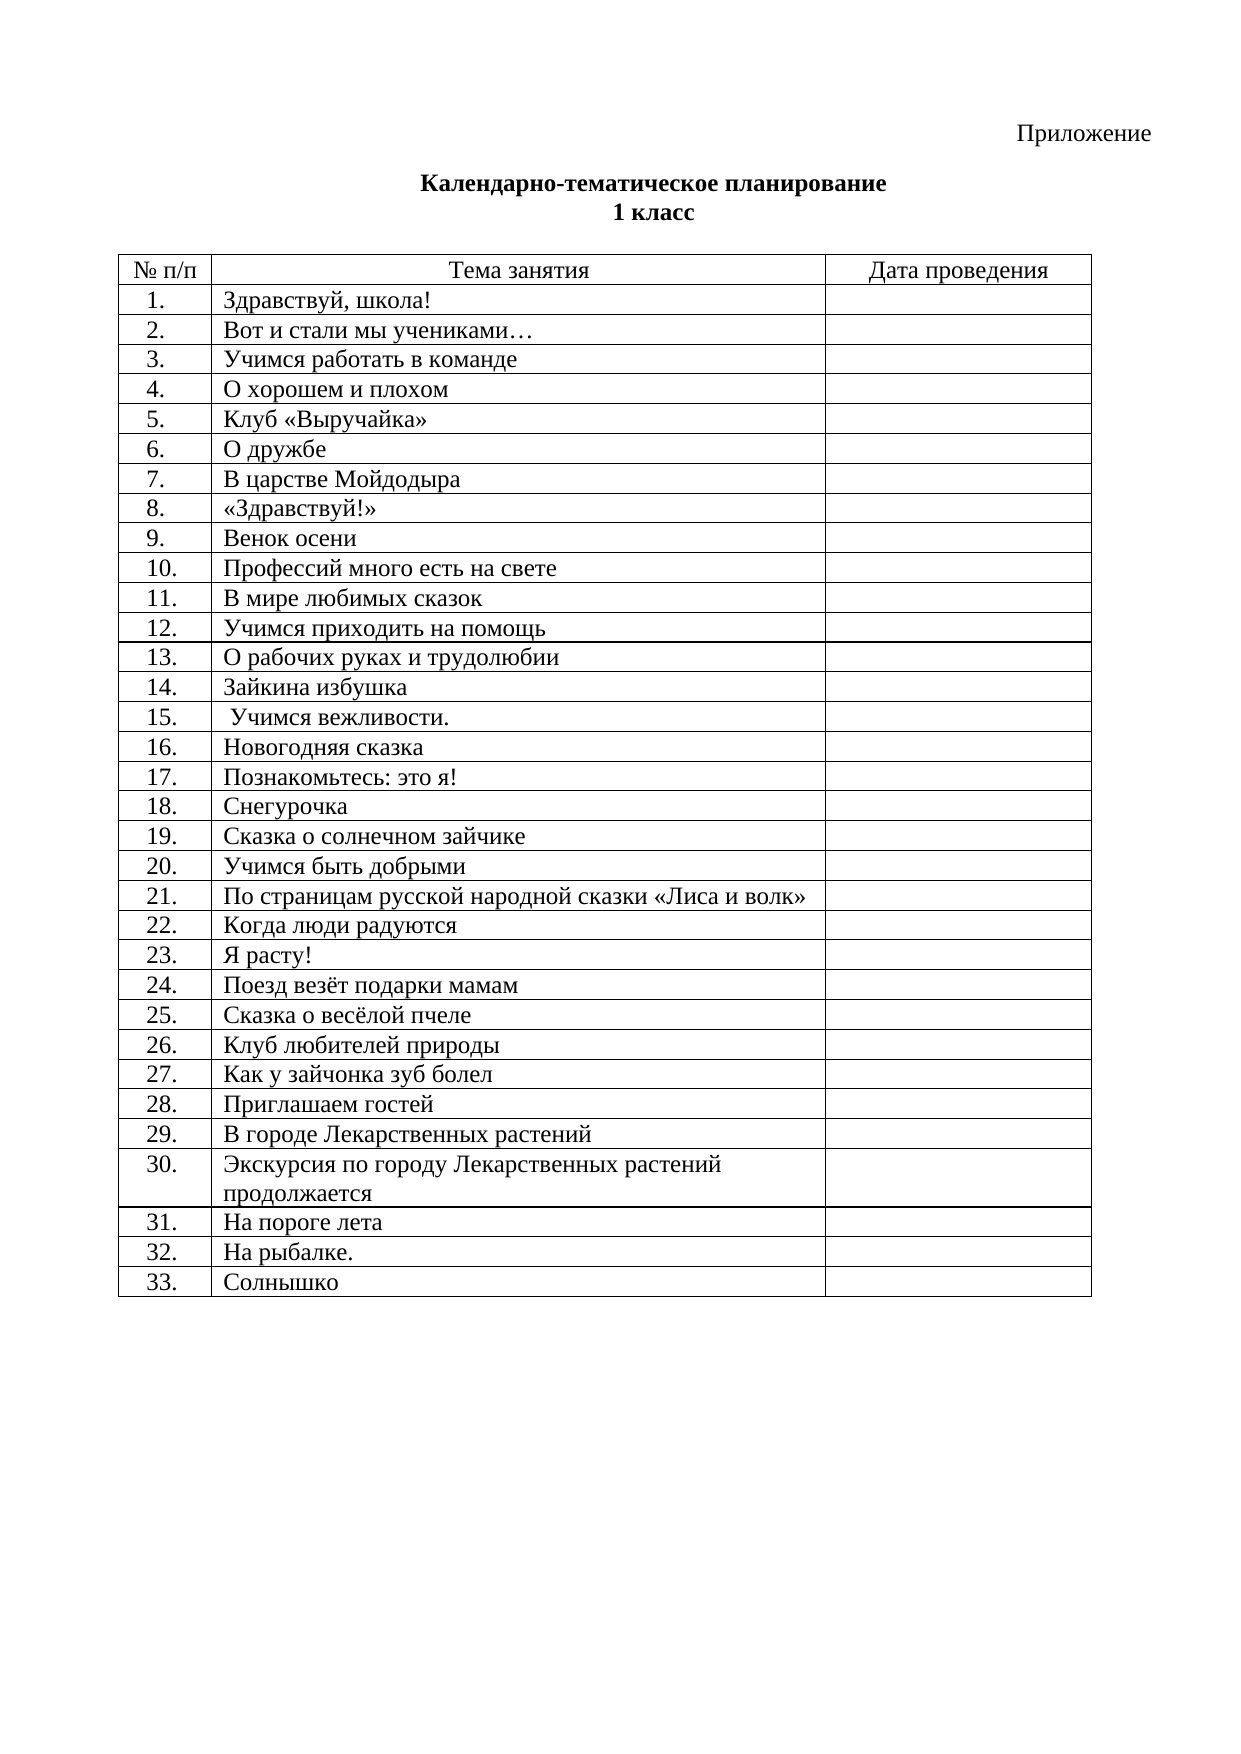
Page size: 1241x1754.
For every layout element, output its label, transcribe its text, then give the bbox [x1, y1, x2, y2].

table_cell [119, 1000, 211, 1029]
table_cell [826, 404, 1091, 433]
table_cell [826, 494, 1091, 522]
table_cell Профессий много есть на свете [212, 553, 825, 582]
table_cell [119, 1267, 211, 1296]
table_cell [826, 1089, 1091, 1118]
table_cell Я расту! [212, 940, 825, 969]
table_cell [119, 553, 211, 582]
table_cell [119, 494, 211, 522]
table_cell [119, 851, 211, 880]
table_cell [826, 851, 1091, 880]
table_cell [119, 1030, 211, 1058]
table_cell [119, 970, 211, 999]
table_cell [826, 1119, 1091, 1148]
table_cell [826, 970, 1091, 999]
table_cell На пороге лета [212, 1208, 825, 1236]
table_cell [826, 881, 1091, 909]
table_cell [119, 464, 211, 492]
table_cell [826, 613, 1091, 641]
table_cell [119, 821, 211, 850]
table_cell [826, 464, 1091, 492]
table_cell Клуб любителей природы [212, 1030, 825, 1058]
table_cell [119, 404, 211, 433]
table_cell [119, 345, 211, 373]
table_cell Экскурсия по городу Лекарственных растений продолжается [212, 1149, 825, 1206]
table_cell [826, 643, 1091, 671]
table_cell [826, 553, 1091, 582]
table_cell [826, 374, 1091, 403]
table_cell [826, 285, 1091, 314]
table_cell Вот и стали мы учениками… [212, 315, 825, 343]
table_cell [826, 1208, 1091, 1236]
table_cell [119, 1060, 211, 1088]
table_cell [826, 1149, 1091, 1206]
table_cell В мире любимых сказок [212, 583, 825, 612]
table_cell [826, 702, 1091, 731]
table_cell [119, 911, 211, 939]
table_cell Солнышко [212, 1267, 825, 1296]
table_cell [826, 583, 1091, 612]
table_cell [119, 315, 211, 343]
table_cell [826, 345, 1091, 373]
table_cell На рыбалке. [212, 1237, 825, 1266]
table_cell [826, 1060, 1091, 1088]
text Календарно-тематическое планирование [155, 168, 1152, 197]
table_cell [119, 583, 211, 612]
table_cell Когда люди радуются [212, 911, 825, 939]
table_cell Снегурочка [212, 791, 825, 820]
table_cell [826, 821, 1091, 850]
table_cell О дружбе [212, 434, 825, 463]
table_cell Приглашаем гостей [212, 1089, 825, 1118]
table_header Тема занятия [212, 255, 825, 284]
table_cell [826, 315, 1091, 343]
table_cell Зайкина избушка [212, 672, 825, 701]
text Приложение [156, 118, 1152, 147]
table_header Дата проведения [826, 255, 1091, 284]
text 1 класс [155, 197, 1152, 225]
table_cell [826, 762, 1091, 790]
table_cell [826, 1030, 1091, 1058]
table_cell [826, 732, 1091, 761]
table_cell [826, 791, 1091, 820]
table_cell О хорошем и плохом [212, 374, 825, 403]
table_cell Новогодняя сказка [212, 732, 825, 761]
table_cell Учимся приходить на помощь [212, 613, 825, 641]
table_cell В царстве Мойдодыра [212, 464, 825, 492]
table_cell [826, 434, 1091, 463]
table_cell [119, 672, 211, 701]
table_cell [119, 702, 211, 731]
table_cell Сказка о солнечном зайчике [212, 821, 825, 850]
table_cell Здравствуй, школа! [212, 285, 825, 314]
table_cell Познакомьтесь: это я! [212, 762, 825, 790]
table_cell [119, 1119, 211, 1148]
table_cell [826, 672, 1091, 701]
table_cell [119, 791, 211, 820]
table_cell Учимся быть добрыми [212, 851, 825, 880]
table_cell [119, 881, 211, 909]
table_cell [119, 1149, 211, 1206]
table_cell О рабочих руках и трудолюбии [212, 643, 825, 671]
table_cell [119, 434, 211, 463]
table_cell Учимся работать в команде [212, 345, 825, 373]
table_cell [119, 643, 211, 671]
table_cell [119, 732, 211, 761]
table_cell [826, 1000, 1091, 1029]
table_cell [119, 613, 211, 641]
table_cell [826, 1237, 1091, 1266]
table_cell [119, 1237, 211, 1266]
table_cell Сказка о весёлой пчеле [212, 1000, 825, 1029]
table_cell [119, 374, 211, 403]
table_cell Поезд везёт подарки мамам [212, 970, 825, 999]
table_cell [119, 1089, 211, 1118]
table_cell [119, 1208, 211, 1236]
table_cell В городе Лекарственных растений [212, 1119, 825, 1148]
table_cell [826, 911, 1091, 939]
table_cell Венок осени [212, 523, 825, 552]
table_cell Учимся вежливости. [212, 702, 825, 731]
table_cell [826, 523, 1091, 552]
table_cell [119, 285, 211, 314]
table_cell Как у зайчонка зуб болел [212, 1060, 825, 1088]
table_cell Клуб «Выручайка» [212, 404, 825, 433]
table_header № п/п [119, 255, 211, 284]
table_cell [119, 523, 211, 552]
table_cell [119, 940, 211, 969]
table_cell «Здравствуй!» [212, 494, 825, 522]
table_cell [826, 940, 1091, 969]
table_cell [826, 1267, 1091, 1296]
table_cell По страницам русской народной сказки «Лиса и волк» [212, 881, 825, 909]
table_cell [119, 762, 211, 790]
